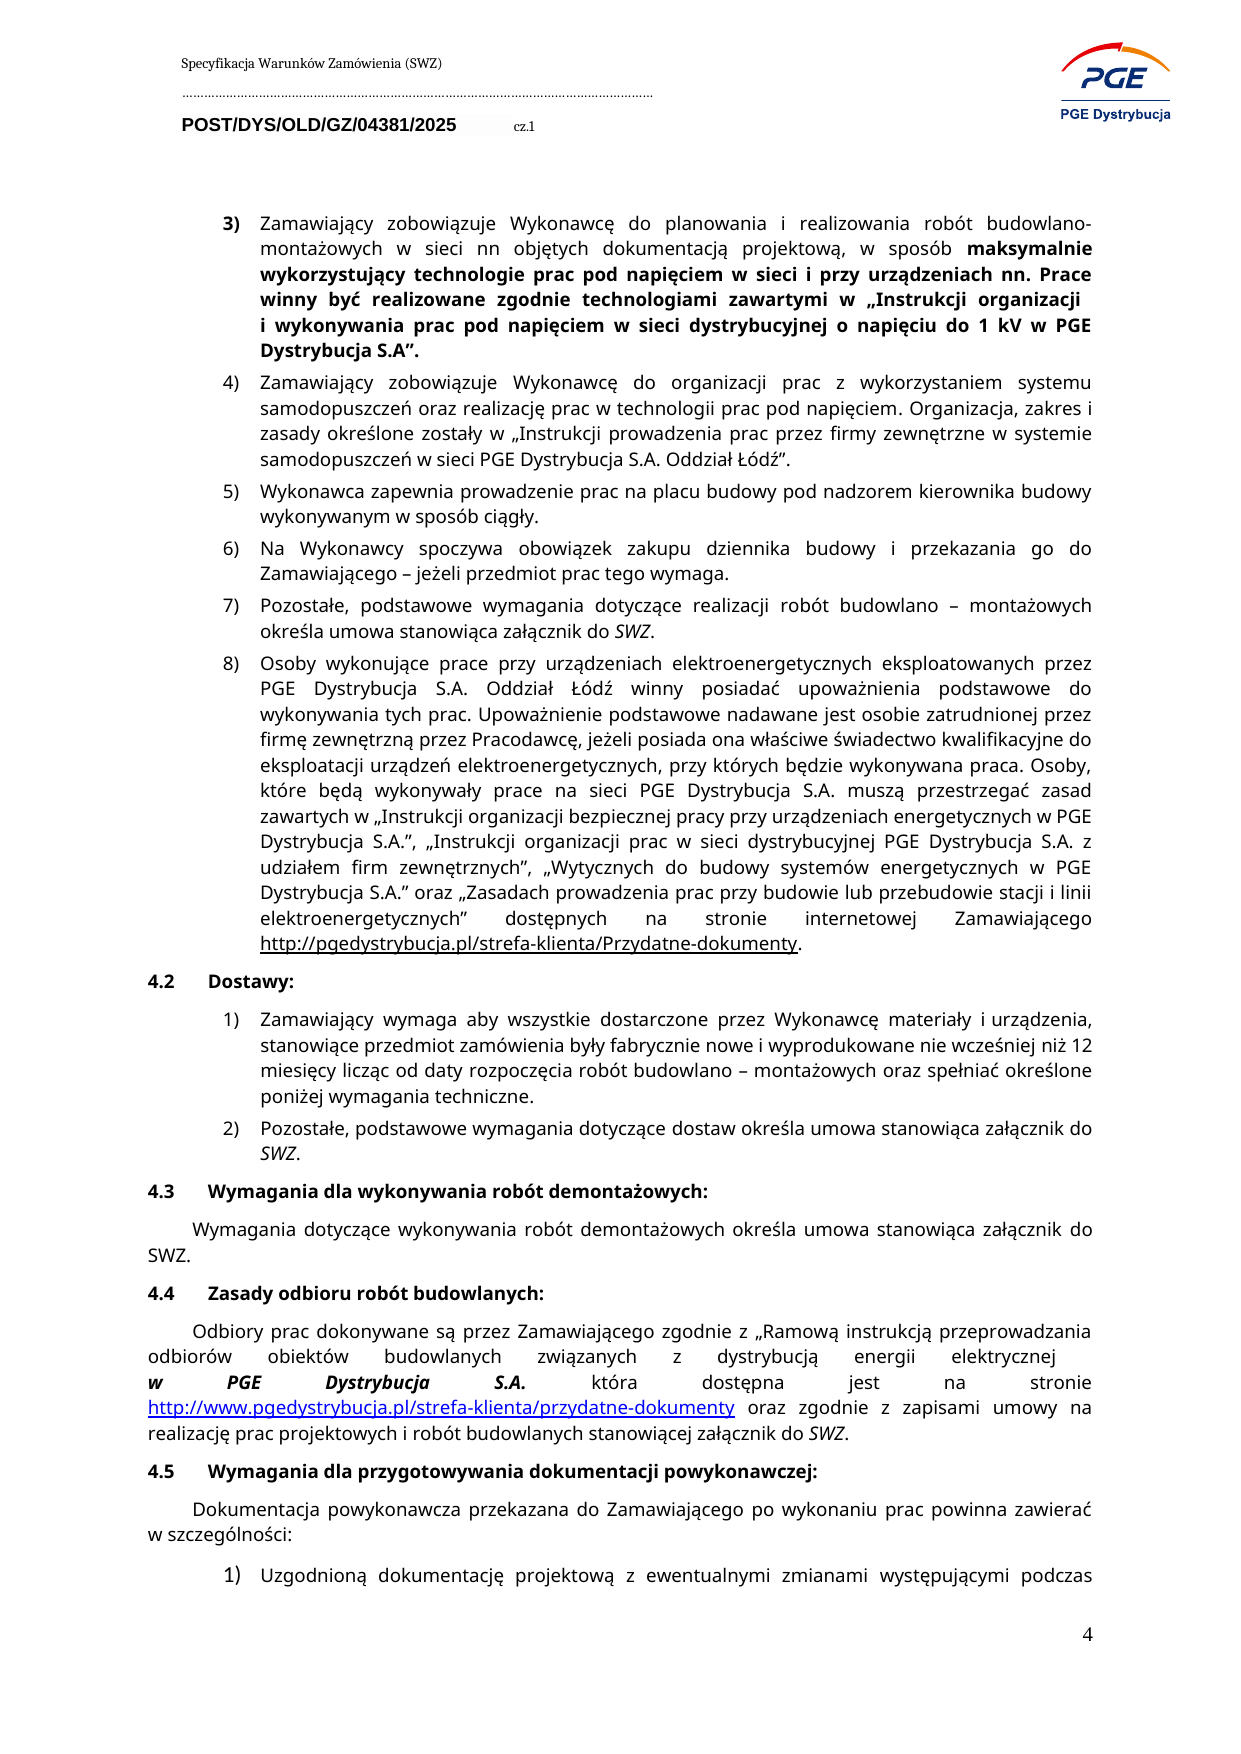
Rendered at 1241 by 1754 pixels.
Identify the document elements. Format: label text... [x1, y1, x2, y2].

list Osoby wykonujące prace przy urządzeniach elektroenergetycznych eksploatowanych przez PGE Dystrybucja S.A. Oddział Łódź winny posiadać upoważnienia podstawowe do wykonywania tych prac. Upoważnienie podstawowe nadawane jest osobie zatrudnionej przez firmę zewnętrzną przez Pracodawcę, jeżeli posiada ona właściwe świadectwo kwalifikacyjne do eksploatacji urządzeń elektroenergetycznych, przy których będzie wykonywana praca. Osoby, które będą wykonywały prace na sieci PGE Dystrybucja S.A. muszą przestrzegać zasad zawartych w „Instrukcji organizacji bezpiecznej pracy przy urządzeniach energetycznych w PGE Dystrybucja S.A.”, „Instrukcji organizacji prac w sieci dystrybucyjnej PGE Dystrybucja S.A. z udziałem firm zewnętrznych”, „Wytycznych do budowy systemów energetycznych w PGE Dystrybucja S.A.” oraz „Zasadach prowadzenia prac przy budowie lub przebudowie stacji i linii elektroenergetycznych” dostępnych na stronie internetowej Zamawiającego http://pgedystrybucja.pl/strefa-klienta/Przydatne-dokumenty. [223, 650, 1092, 956]
list Zamawiający wymaga aby wszystkie dostarczone przez Wykonawcę materiały i urządzenia, stanowiące przedmiot zamówienia były fabrycznie nowe i wyprodukowane nie wcześniej niż 12 miesięcy licząc od daty rozpoczęcia robót budowlano – montażowych oraz spełniać określone poniżej wymagania techniczne. [223, 1007, 1092, 1109]
list Wykonawca zapewnia prowadzenie prac na placu budowy pod nadzorem kierownika budowy wykonywanym w sposób ciągły. [223, 478, 1092, 529]
list Na Wykonawcy spoczywa obowiązek zakupu dziennika budowy i przekazania go do Zamawiającego – jeżeli przedmiot prac tego wymaga. [223, 535, 1092, 586]
subtitle Zasady odbioru robót budowlanych: [148, 1280, 1092, 1306]
text Wymagania dotyczące wykonywania robót demontażowych określa umowa stanowiąca załącznik do SWZ. [148, 1216, 1092, 1267]
subtitle Wymagania dla przygotowywania dokumentacji powykonawczej: [148, 1458, 1092, 1484]
list Zamawiający zobowiązuje Wykonawcę do planowania i realizowania robót budowlano-montażowych w sieci nn objętych dokumentacją projektową, w sposób maksymalnie wykorzystujący technologie prac pod napięciem w sieci i przy urządzeniach nn. Prace winny być realizowane zgodnie technologiami zawartymi w „Instrukcji organizacji i wykonywania prac pod napięciem w sieci dystrybucyjnej o napięciu do 1 kV w PGE Dystrybucja S.A”. [223, 210, 1092, 363]
subtitle Wymagania dla wykonywania robót demontażowych: [148, 1178, 1092, 1204]
list Zamawiający zobowiązuje Wykonawcę do organizacji prac z wykorzystaniem systemu samodopuszczeń oraz realizację prac w technologii prac pod napięciem. Organizacja, zakres i zasady określone zostały w „Instrukcji prowadzenia prac przez firmy zewnętrzne w systemie samodopuszczeń w sieci PGE Dystrybucja S.A. Oddział Łódź”. [223, 369, 1092, 472]
text Odbiory prac dokonywane są przez Zamawiającego zgodnie z „Ramową instrukcją przeprowadzania odbiorów obiektów budowlanych związanych z dystrybucją energii elektrycznej w PGE Dystrybucja S.A. która dostępna jest na stronie http://www.pgedystrybucja.pl/strefa-klienta/przydatne-dokumenty oraz zgodnie z zapisami umowy na realizację prac projektowych i robót budowlanych stanowiącej załącznik do SWZ. [148, 1318, 1092, 1446]
list Pozostałe, podstawowe wymagania dotyczące dostaw określa umowa stanowiąca załącznik do SWZ. [223, 1115, 1092, 1166]
text Dokumentacja powykonawcza przekazana do Zamawiającego po wykonaniu prac powinna zawierać w szczególności: [148, 1496, 1092, 1547]
list Pozostałe, podstawowe wymagania dotyczące realizacji robót budowlano – montażowych określa umowa stanowiąca załącznik do SWZ. [223, 592, 1092, 643]
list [223, 1560, 1092, 1588]
subtitle Dostawy: [148, 968, 1092, 994]
